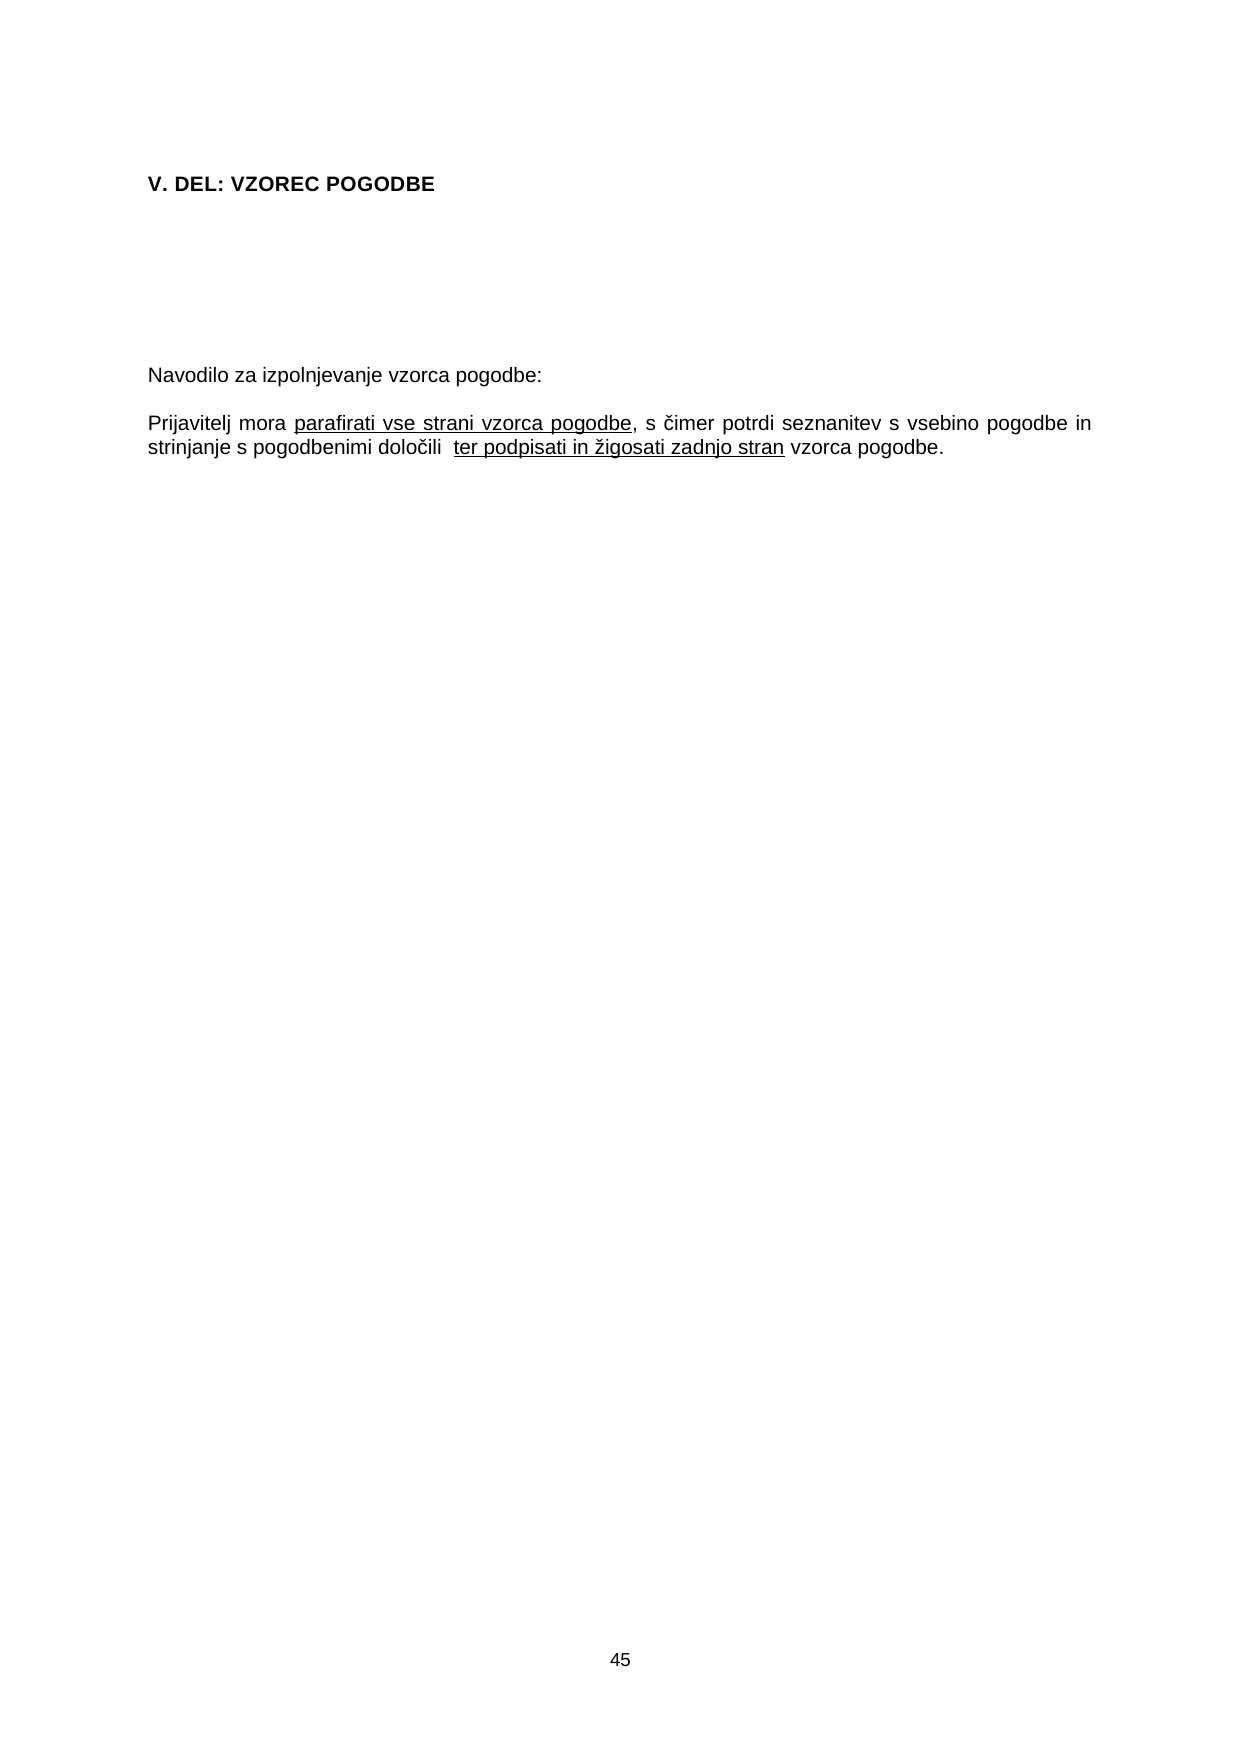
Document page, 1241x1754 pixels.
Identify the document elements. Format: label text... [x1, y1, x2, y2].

text Navodilo za izpolnjevanje vzorca pogodbe: [148, 363, 1092, 387]
text Prijavitelj mora parafirati vse strani vzorca pogodbe, s čimer potrdi seznanitev s vsebino pogodbe in strinjanje s pogodbenimi določili ter podpisati in žigosati zadnjo stran vzorca pogodbe. [148, 411, 1092, 459]
subtitle V. DEL: VZOREC POGODBE [148, 172, 1092, 196]
